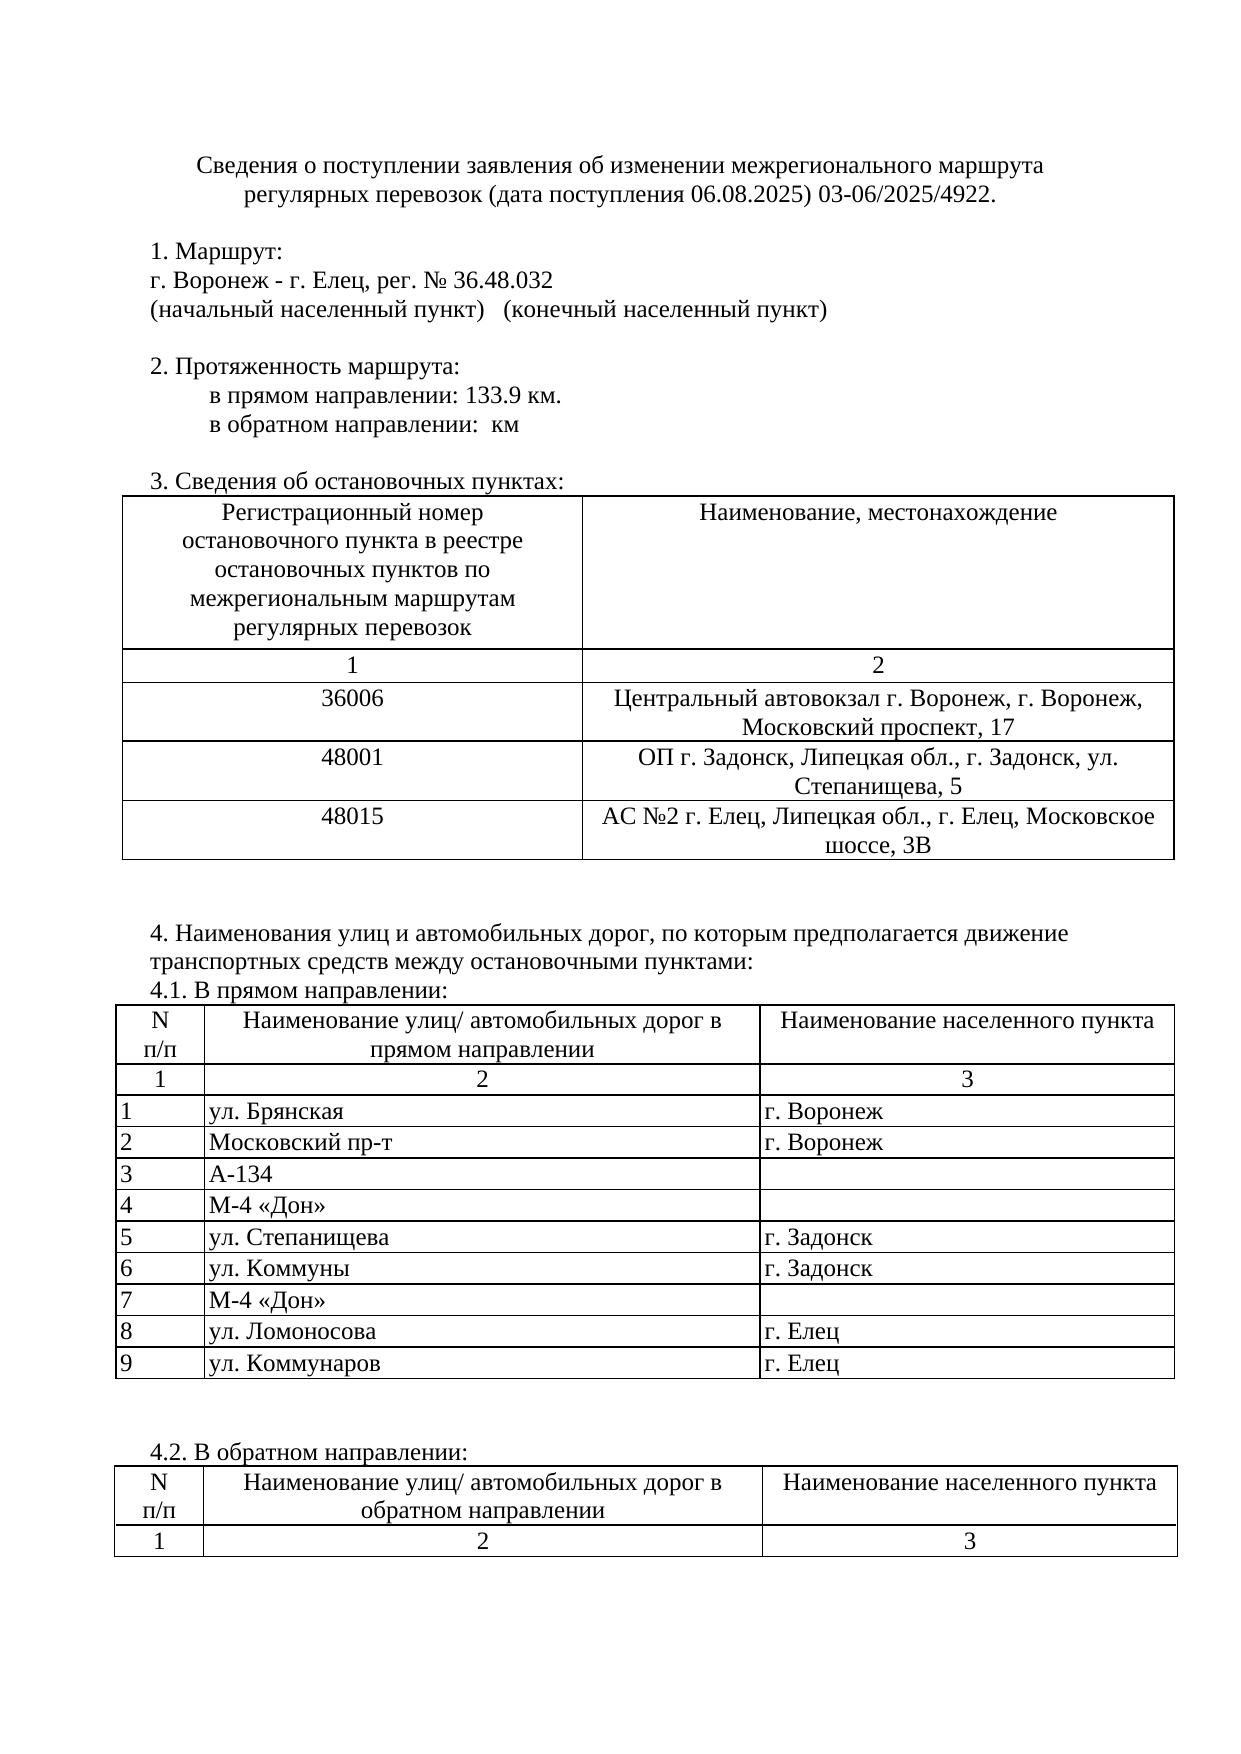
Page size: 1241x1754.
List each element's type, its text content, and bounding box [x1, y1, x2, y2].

table_cell М-4 «Дон» [205, 1285, 759, 1314]
table_cell 2 [205, 1065, 759, 1094]
table_cell 1 [115, 1525, 203, 1556]
table_cell 7 [117, 1285, 204, 1314]
table_cell [761, 1285, 1174, 1314]
table_cell Центральный автовокзал г. Воронеж, г. Воронеж, Московский проспект, 17 [583, 683, 1173, 740]
text 2. Протяженность маршрута: [150, 351, 1090, 380]
table_cell 3 [761, 1065, 1174, 1094]
table_cell 2 [583, 650, 1173, 681]
table_cell ул. Ломоносова [205, 1316, 759, 1346]
text г. Воронеж - г. Елец, рег. № 36.48.032 [150, 265, 1090, 294]
table_cell г. Задонск [761, 1222, 1174, 1252]
table_cell 3 [763, 1524, 1177, 1556]
table_cell 8 [117, 1316, 204, 1346]
table_cell г. Елец [761, 1348, 1174, 1377]
table_cell 48015 [123, 801, 582, 858]
text 1. Маршрут: [150, 236, 1090, 265]
table_cell ул. Коммунаров [205, 1348, 759, 1377]
table_cell 4 [117, 1190, 204, 1220]
text 4.2. В обратном направлении: [150, 1437, 1090, 1465]
table_header Наименование населенного пункта [763, 1467, 1177, 1524]
table_cell 48001 [123, 742, 582, 799]
table_header N п/п [115, 1467, 203, 1524]
text 4.1. В прямом направлении: [150, 975, 1090, 1004]
table_cell 1 [123, 650, 582, 681]
table_header Регистрационный номер остановочного пункта в реестре остановочных пунктов по межрегиональным маршрутам регулярных перевозок [123, 497, 582, 648]
table_header Наименование улиц/ автомобильных дорог в обратном направлении [204, 1467, 762, 1524]
table_cell АС №2 г. Елец, Липецкая обл., г. Елец, Московское шоссе, 3В [583, 801, 1173, 858]
table_cell г. Елец [761, 1316, 1174, 1346]
table_cell ул. Коммуны [205, 1253, 759, 1283]
table_cell 9 [117, 1348, 204, 1377]
table_cell г. Задонск [761, 1253, 1174, 1283]
table_cell М-4 «Дон» [205, 1190, 759, 1220]
table_cell Московский пр-т [205, 1127, 759, 1157]
text 4. Наименования улиц и автомобильных дорог, по которым предполагается движение транспортных средств между остановочными пунктами: [150, 918, 1090, 975]
table_cell [761, 1190, 1174, 1220]
table_header Наименование населенного пункта [761, 1006, 1174, 1063]
table_cell 2 [117, 1127, 204, 1157]
text Сведения о поступлении заявления об изменении межрегионального маршрута регулярных перевозок (дата поступления 06.08.2025) 03-06/2025/4922. [150, 150, 1090, 207]
table_header N п/п [117, 1006, 204, 1063]
table_cell 1 [117, 1065, 204, 1094]
table_cell г. Воронеж [761, 1127, 1174, 1157]
table_cell [761, 1159, 1174, 1189]
table_cell ул. Степанищева [205, 1222, 759, 1252]
table_cell 1 [117, 1096, 204, 1126]
table_cell г. Воронеж [761, 1096, 1174, 1126]
text в обратном направлении: км [150, 409, 1090, 437]
text в прямом направлении: 133.9 км. [150, 380, 1090, 409]
table_cell ул. Брянская [205, 1096, 759, 1126]
text 3. Сведения об остановочных пунктах: [150, 466, 1090, 495]
table_cell 5 [117, 1222, 204, 1252]
table_cell 2 [204, 1526, 762, 1556]
table_cell А-134 [205, 1159, 759, 1189]
table_header Наименование, местонахождение [583, 497, 1173, 648]
table_cell 6 [117, 1253, 204, 1283]
table_cell 36006 [123, 683, 582, 740]
table_header Наименование улиц/ автомобильных дорог в прямом направлении [205, 1006, 759, 1063]
table_cell 3 [117, 1159, 204, 1189]
table_cell ОП г. Задонск, Липецкая обл., г. Задонск, ул. Степанищева, 5 [583, 742, 1173, 799]
text (начальный населенный пункт) (конечный населенный пункт) [150, 294, 1090, 322]
